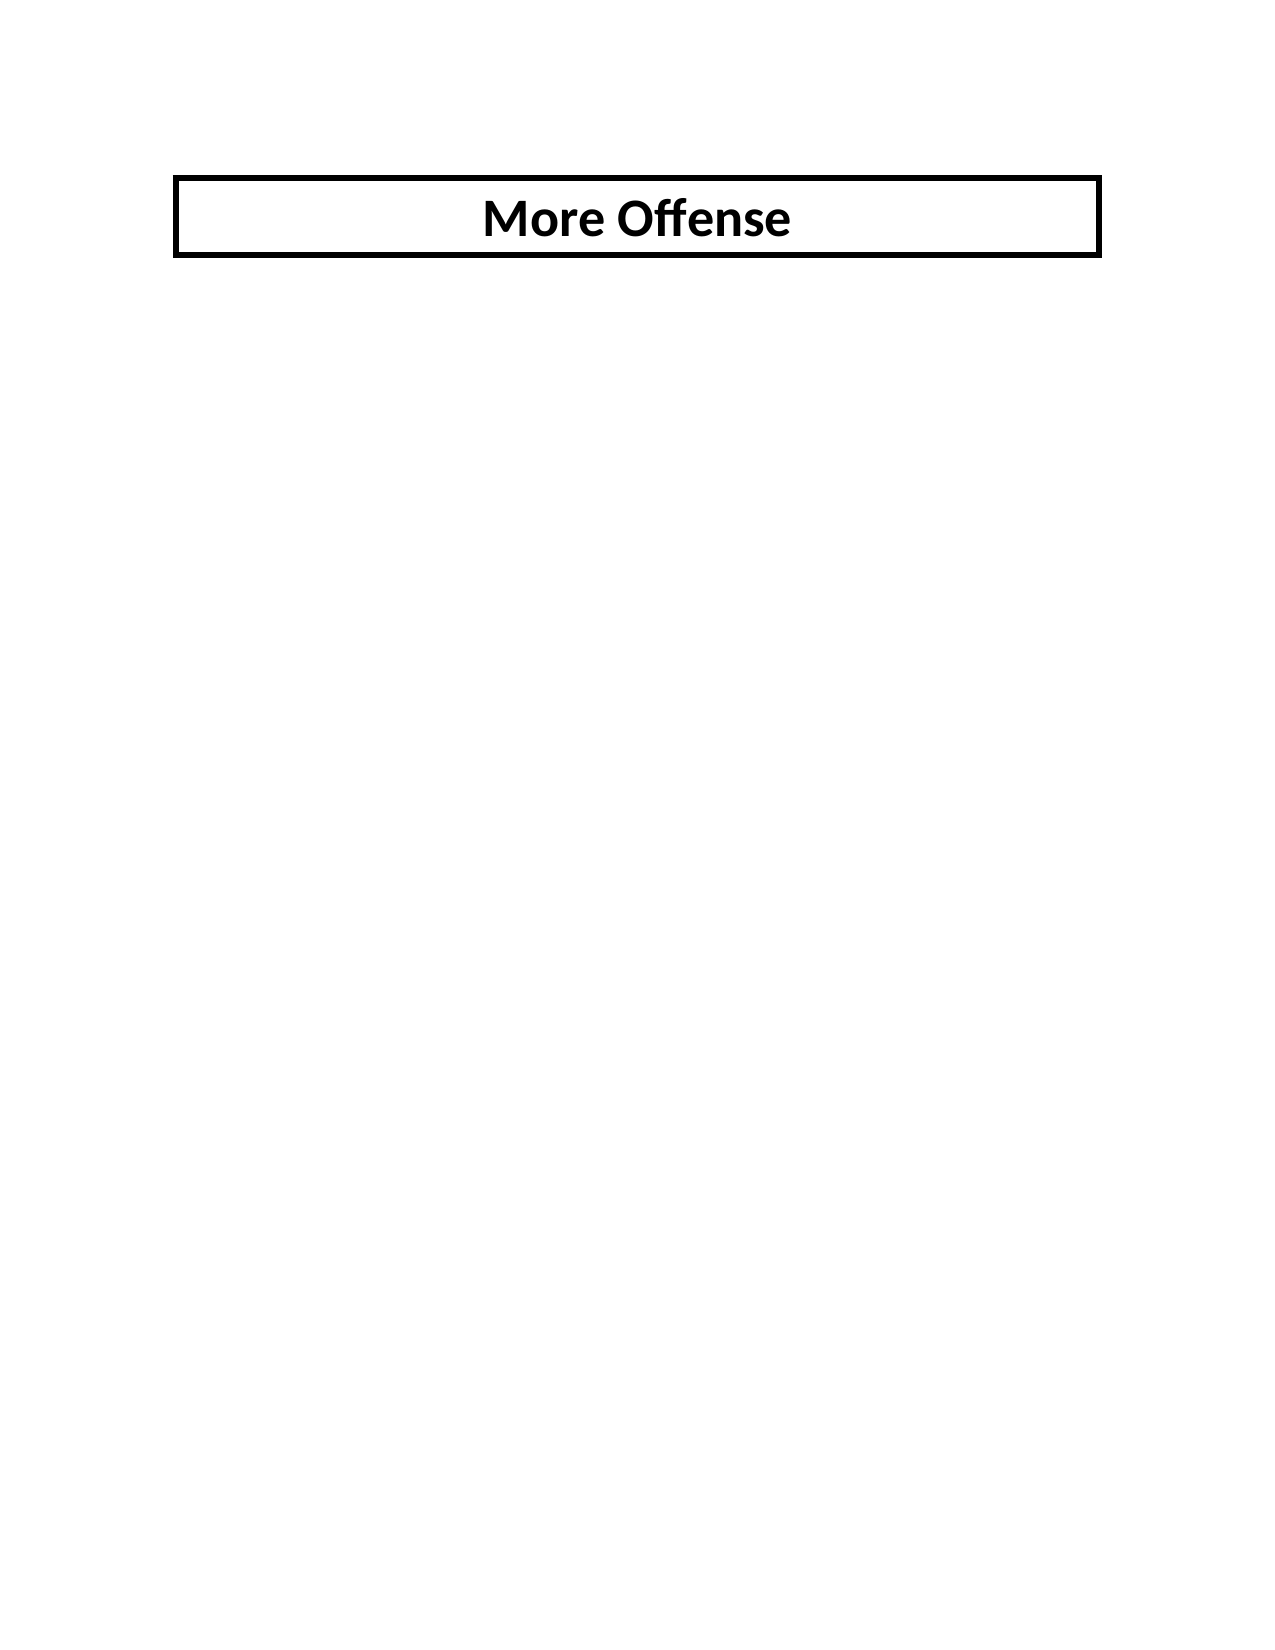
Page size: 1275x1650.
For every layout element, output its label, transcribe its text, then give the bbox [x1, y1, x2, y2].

subtitle More Offense [179, 181, 1096, 252]
